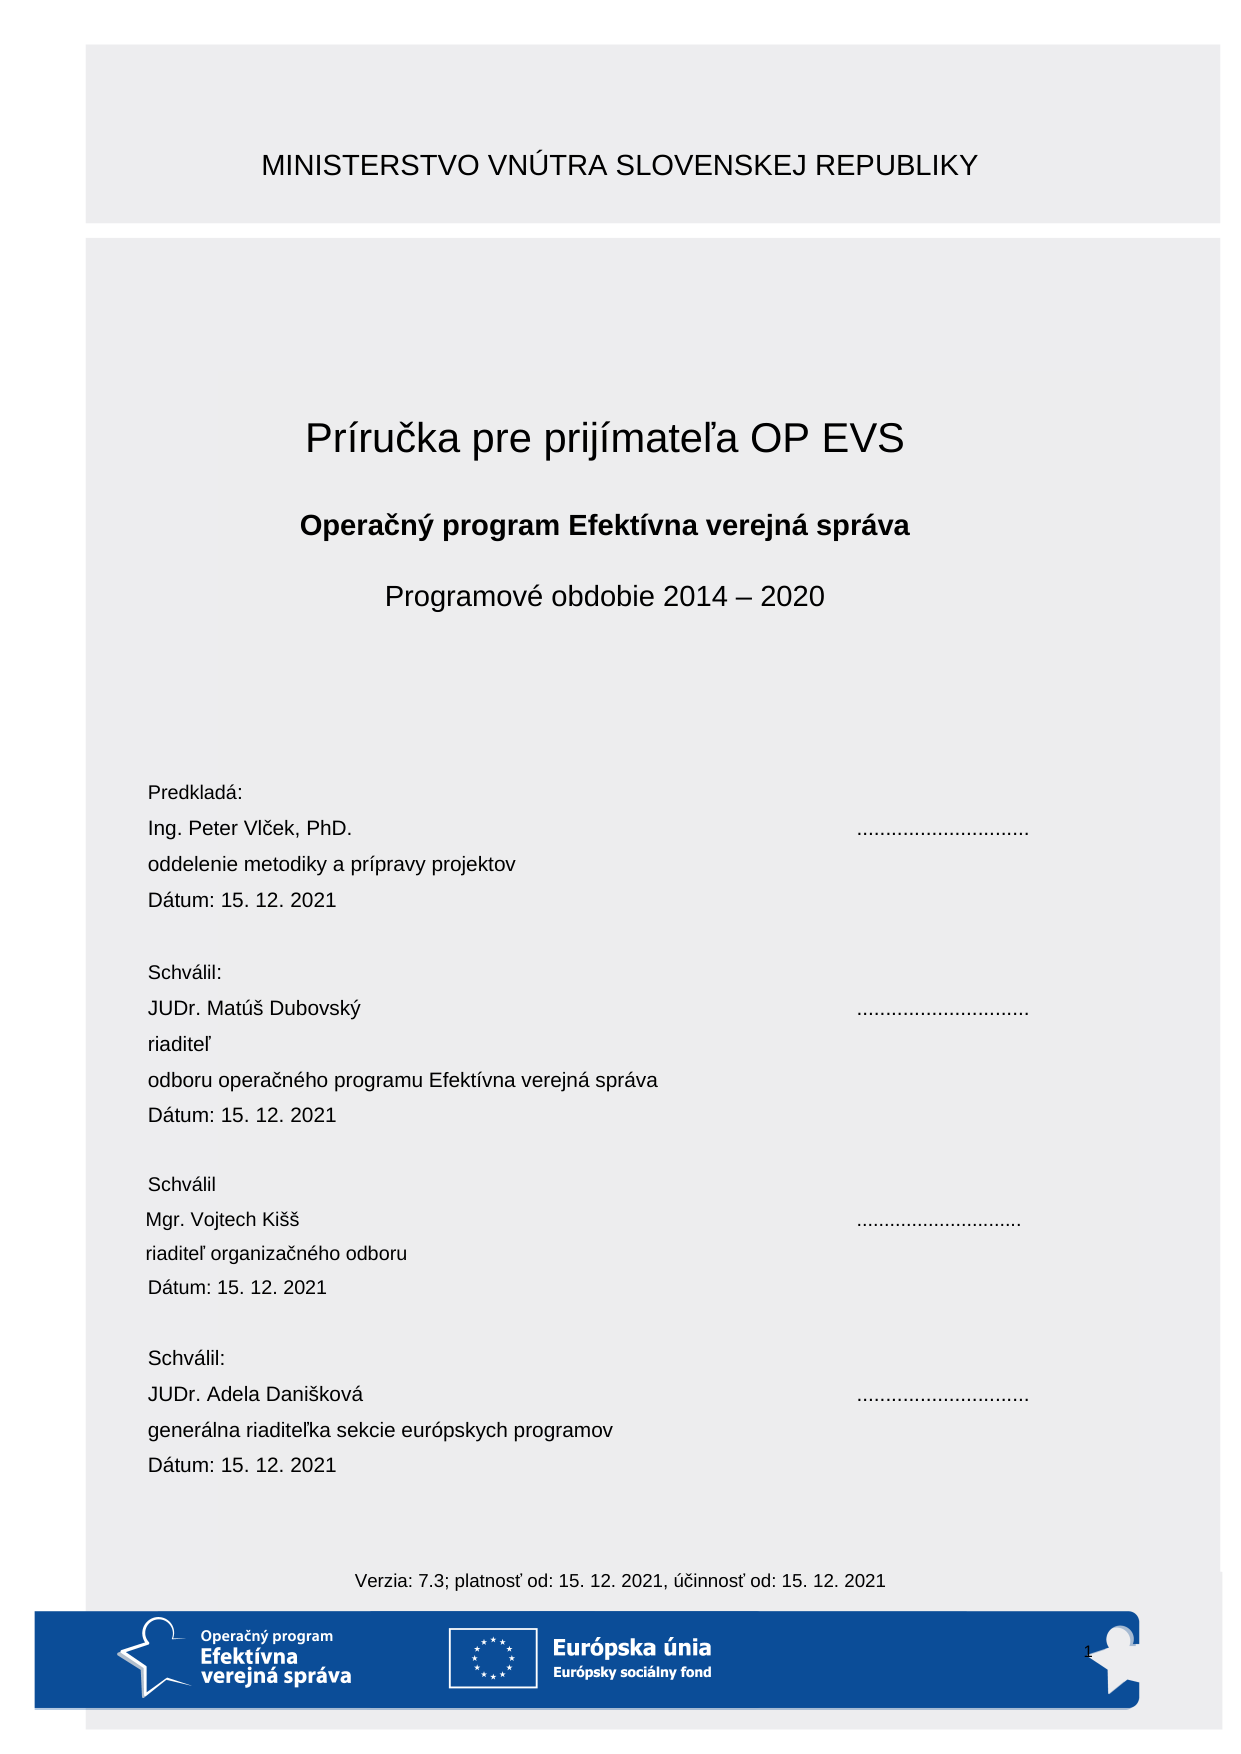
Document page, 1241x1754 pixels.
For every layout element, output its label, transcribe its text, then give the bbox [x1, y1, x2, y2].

text Programové obdobie 2014 – 2020 [148, 579, 1062, 612]
text Operačný program Efektívna verejná správa [148, 508, 1062, 541]
text Verzia: 7.3; platnosť od: 15. 12. 2021, účinnosť od: 15. 12. 2021 [148, 1569, 1092, 1591]
text JUDr. Matúš Dubovský .............................. [148, 996, 1092, 1019]
text riaditeľ [148, 1031, 1092, 1055]
text generálna riaditeľka sekcie európskych programov [148, 1417, 1092, 1441]
text Ing. Peter Vlček, PhD. .............................. [148, 816, 1092, 840]
text Schválil [148, 1173, 1092, 1196]
text JUDr. Adela Danišková .............................. [148, 1381, 1092, 1405]
text Dátum: 15. 12. 2021 [148, 888, 1092, 912]
picture [34, 15, 1241, 1754]
text Schválil: [148, 1346, 1092, 1369]
text Dátum: 15. 12. 2021 [148, 1103, 1092, 1127]
text Dátum: 15. 12. 2021 [148, 1453, 1092, 1477]
text odboru operačného programu Efektívna verejná správa [148, 1067, 1092, 1091]
text Predkladá: [148, 780, 1092, 804]
text Príručka pre prijímateľa OP EVS [148, 414, 1062, 462]
text riaditeľ organizačného odboru [74, 1241, 1092, 1264]
text Dátum: 15. 12. 2021 [148, 1276, 1092, 1298]
text oddelenie metodiky a prípravy projektov [148, 852, 1092, 876]
text Schválil: [148, 959, 1092, 983]
text MINISTERSTVO VNÚTRA SLOVENSKEJ REPUBLIKY [148, 148, 1092, 181]
text Mgr. Vojtech Kišš .............................. [74, 1207, 1092, 1230]
